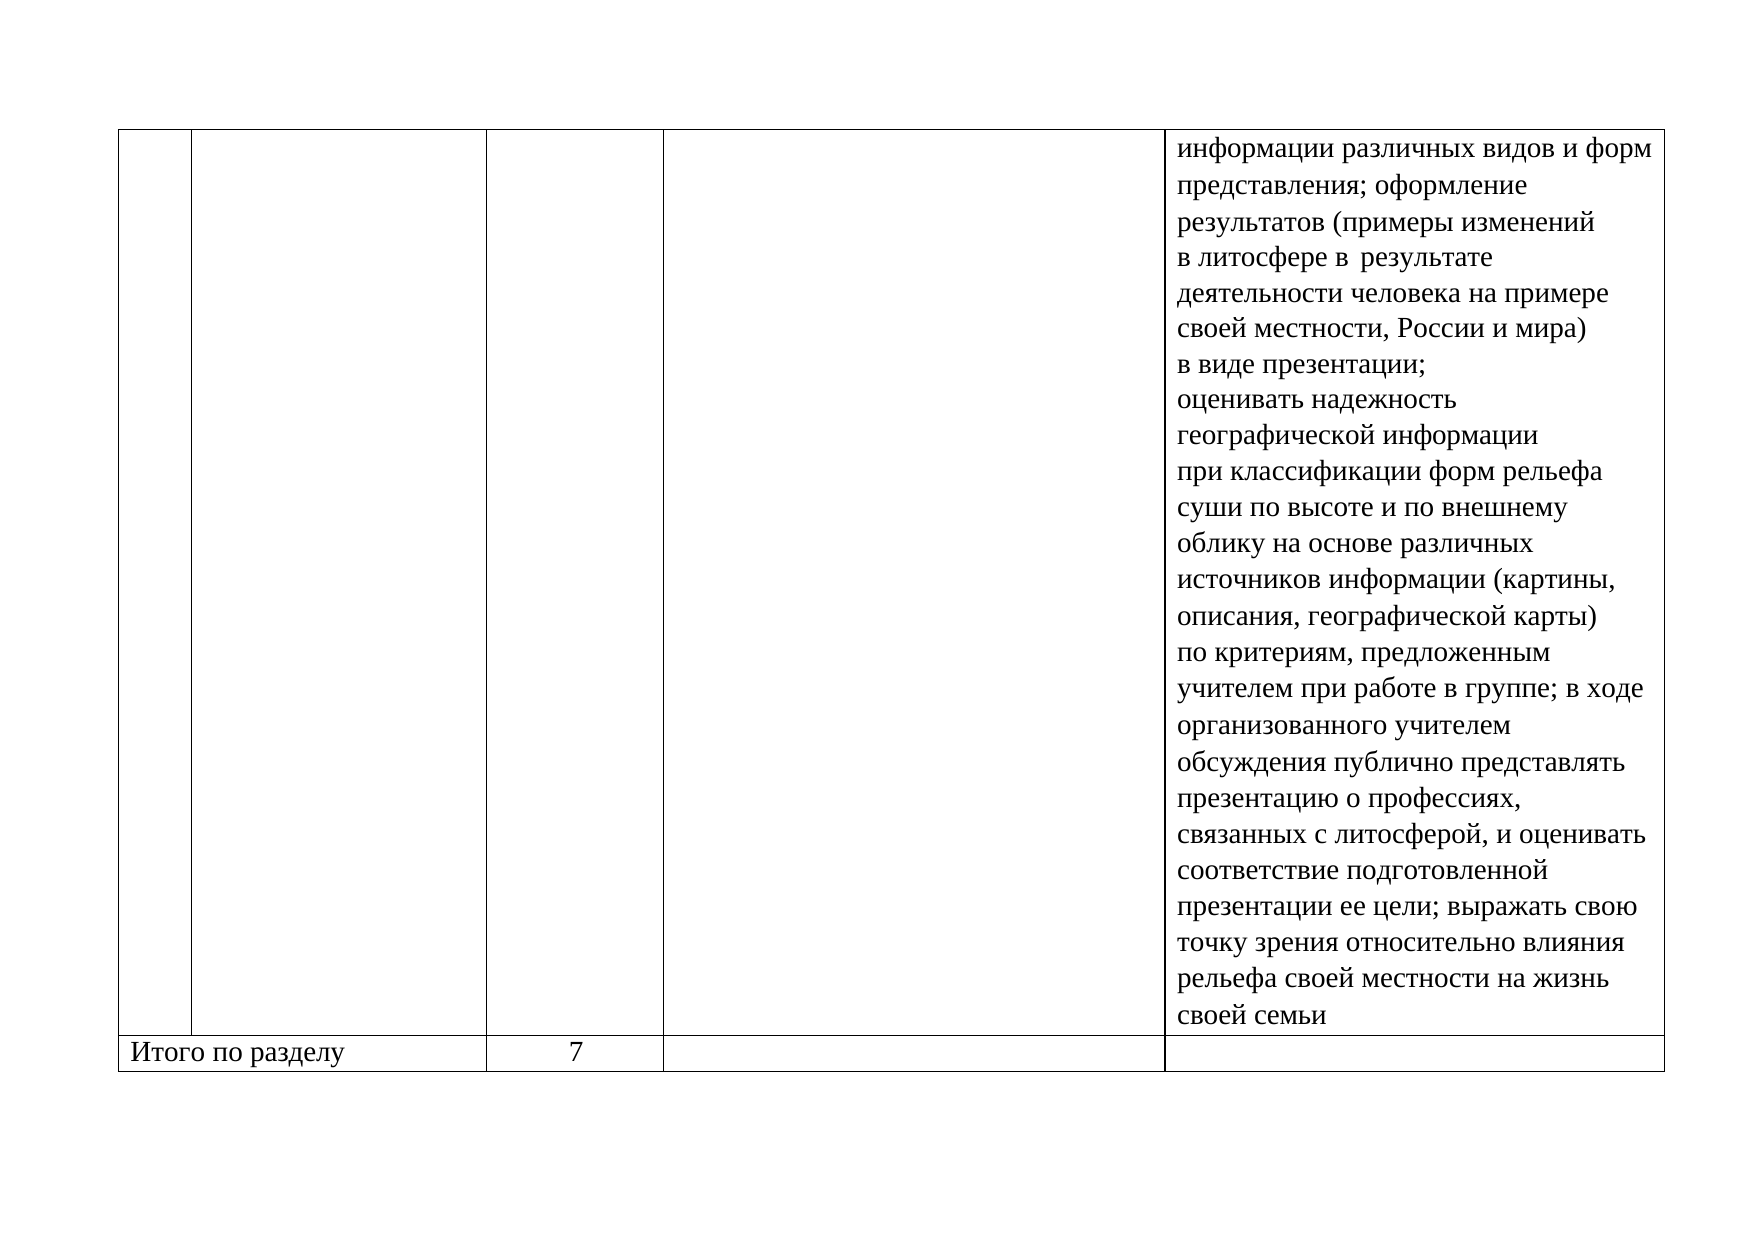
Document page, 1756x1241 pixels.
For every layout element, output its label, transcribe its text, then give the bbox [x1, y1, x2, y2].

table_cell Итого по разделу [119, 1036, 486, 1071]
table_header [487, 130, 663, 1034]
table_cell 7 [487, 1036, 663, 1071]
table_cell [1166, 1036, 1664, 1071]
table_header [664, 130, 1164, 1034]
table_header [192, 130, 486, 1034]
table_header [119, 130, 191, 1034]
table_header информации различных видов и форм представления; оформление результатов (примеры изменений в литосфере в результате деятельности человека на примере своей местности, России и мира) в виде презентации; оценивать надежность географической информации при классификации форм рельефа суши по высоте и по внешнему облику на основе различных источников информации (картины, описания, географической карты) по критериям, предложенным учителем при работе в группе; в ходе организованного учителем обсуждения публично представлять презентацию о профессиях, связанных с литосферой, и оценивать соответствие подготовленной презентации ее цели; выражать свою точку зрения относительно влияния рельефа своей местности на жизнь своей семьи [1166, 130, 1664, 1034]
table_cell [664, 1036, 1164, 1071]
